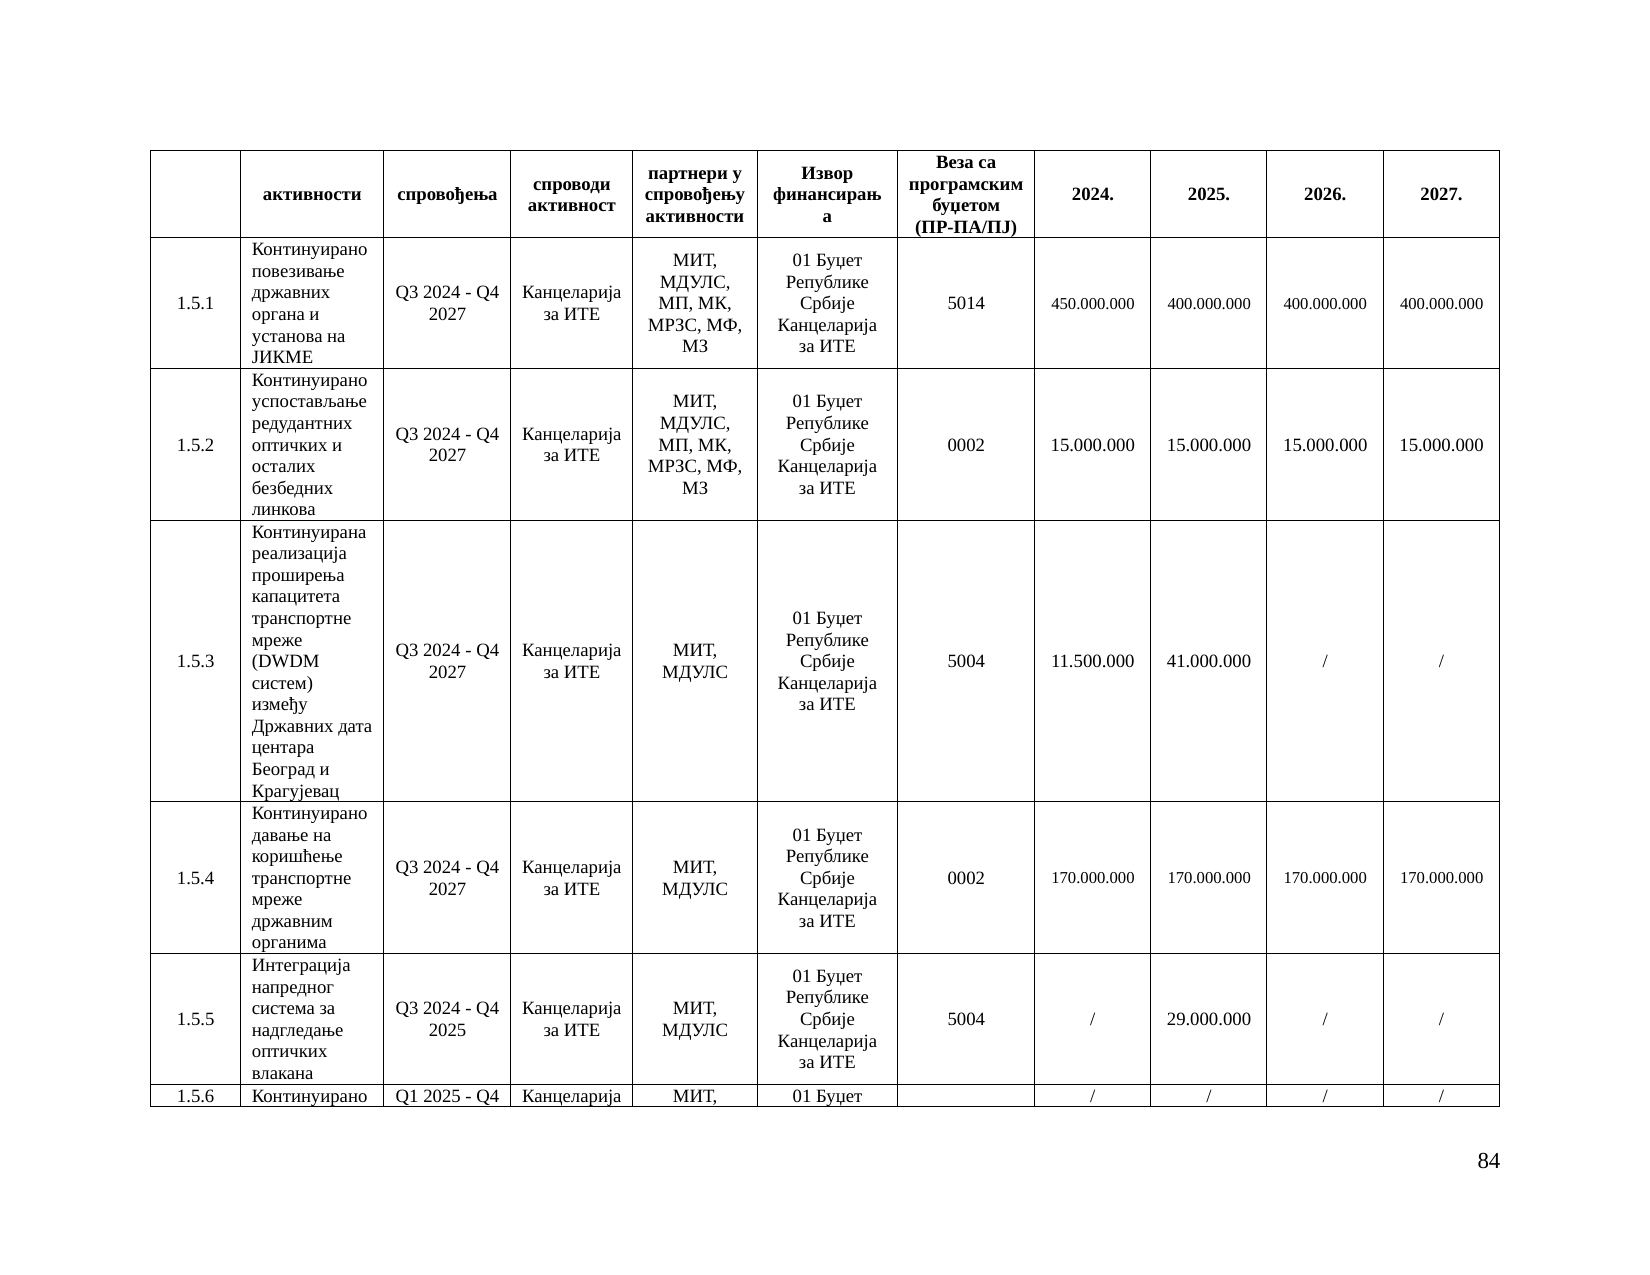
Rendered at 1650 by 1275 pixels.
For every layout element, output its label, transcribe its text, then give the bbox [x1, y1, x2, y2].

table_cell 400.000.000 [1151, 238, 1266, 368]
table_cell 170.000.000 [1267, 802, 1383, 953]
table_cell 170.000.000 [1151, 802, 1266, 953]
table_cell 2027. [1384, 151, 1499, 237]
table_cell 15.000.000 [1035, 369, 1150, 520]
table_cell Континуирано давање на коришћење транспортне мреже државним органима [241, 802, 383, 953]
table_cell Извор финансирања [758, 151, 897, 237]
table_cell 01 Буџет Републике Србије Канцеларија за ИТЕ [758, 369, 897, 520]
table_cell Q3 2024 - Q4 2027 [384, 802, 510, 953]
table_cell 170.000.000 [1384, 802, 1499, 953]
table_cell / [1267, 1085, 1383, 1106]
table_cell МИТ, МДУЛС [633, 954, 757, 1083]
table_cell 01 Буџет Републике Србије Канцеларија за ИТЕ [758, 521, 897, 801]
table_cell / [1151, 1085, 1266, 1106]
table_cell Канцеларија за ИТЕ [511, 521, 632, 801]
table_cell 15.000.000 [1151, 369, 1266, 520]
table_cell Канцеларија за ИТЕ [511, 1085, 632, 1106]
table_cell Q3 2024 - Q4 2027 [384, 521, 510, 801]
table_cell 170.000.000 [1035, 802, 1150, 953]
table_cell Q3 2024 - Q4 2027 [384, 238, 510, 368]
table_cell МИТ, МДУЛС [633, 521, 757, 801]
table_cell Канцеларија за ИТЕ [511, 802, 632, 953]
table_cell 400.000.000 [1267, 238, 1383, 368]
table_cell 0002 [898, 802, 1034, 953]
table_cell 29.000.000 [1151, 954, 1266, 1083]
table_cell МИТ, МДУЛС [633, 802, 757, 953]
table_cell Q3 2024 - Q4 2025 [384, 954, 510, 1083]
table_cell 15.000.000 [1384, 369, 1499, 520]
table_cell / [1035, 1085, 1150, 1106]
table_cell 2026. [1267, 151, 1383, 237]
table_cell 400.000.000 [1384, 238, 1499, 368]
table_cell 1.5.2 [151, 369, 240, 520]
table_cell 01 Буџет Републике Србије Канцеларија за ИТЕ [758, 954, 897, 1083]
table_cell 1.5.3 [151, 521, 240, 801]
table_cell [898, 1085, 1034, 1106]
table_cell Интеграцијa напредног система за надгледање оптичких влакана [241, 954, 383, 1083]
table_header Назив активности [241, 151, 383, 237]
table_cell 5004 [898, 521, 1034, 801]
table_cell МИТ, МДУЛС, МП, МК, МРЗС, МФ, МЗ [633, 238, 757, 368]
table_cell 0002 [898, 369, 1034, 520]
table_cell 01 Буџет Републике Србије Канцеларија за ИТЕ [758, 802, 897, 953]
table_cell 450.000.000 [1035, 238, 1150, 368]
table_cell 1.5.5 [151, 954, 240, 1083]
table_cell 2024. [1035, 151, 1150, 237]
table_cell 5014 [898, 238, 1034, 368]
table_cell 1.5.6 [151, 1085, 240, 1106]
table_cell 1.5.4 [151, 802, 240, 953]
table_cell 2025. [1151, 151, 1266, 237]
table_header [511, 151, 632, 237]
table_cell Континуирана реализација проширења капацитета транспортне мреже (DWDM систем) између Државних дата центара Београд и Крагујевац [241, 521, 383, 801]
table_cell Канцеларија за ИТЕ [511, 954, 632, 1083]
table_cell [758, 1085, 897, 1106]
table_cell 15.000.000 [1267, 369, 1383, 520]
table_cell Веза са програмским буџетом (ПР-ПА/ПЈ) [898, 151, 1034, 237]
table_cell 11.500.000 [1035, 521, 1150, 801]
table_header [633, 151, 757, 237]
table_cell 41.000.000 [1151, 521, 1266, 801]
table_cell Q3 2024 - Q4 2027 [384, 369, 510, 520]
table_cell / [1384, 521, 1499, 801]
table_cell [241, 1085, 383, 1106]
table_header РБ [151, 151, 240, 237]
table_cell Канцеларија за ИТЕ [511, 369, 632, 520]
table_cell 5004 [898, 954, 1034, 1083]
table_cell / [1035, 954, 1150, 1083]
table_cell / [1267, 521, 1383, 801]
table_cell Канцеларија за ИТЕ [511, 238, 632, 368]
table_cell Континуирано успостављање редудантних оптичких и осталих безбедних линкова [241, 369, 383, 520]
table_cell 1.5.1 [151, 238, 240, 368]
table_header Период спровођења [384, 151, 510, 237]
table_cell / [1384, 954, 1499, 1083]
table_cell МИТ, МДУЛС, МП, МК, МРЗС, МФ, МЗ [633, 369, 757, 520]
table_cell Q1 2025 - Q4 2027 [384, 1085, 510, 1106]
table_cell 01 Буџет Републике Србије Канцеларија за ИТЕ [758, 238, 897, 368]
table_cell / [1384, 1085, 1499, 1106]
table_cell / [1267, 954, 1383, 1083]
table_cell Континуирано повезивање државних органа и установа на ЈИКМЕ [241, 238, 383, 368]
table_cell МИТ, МДУЛС [633, 1085, 757, 1106]
